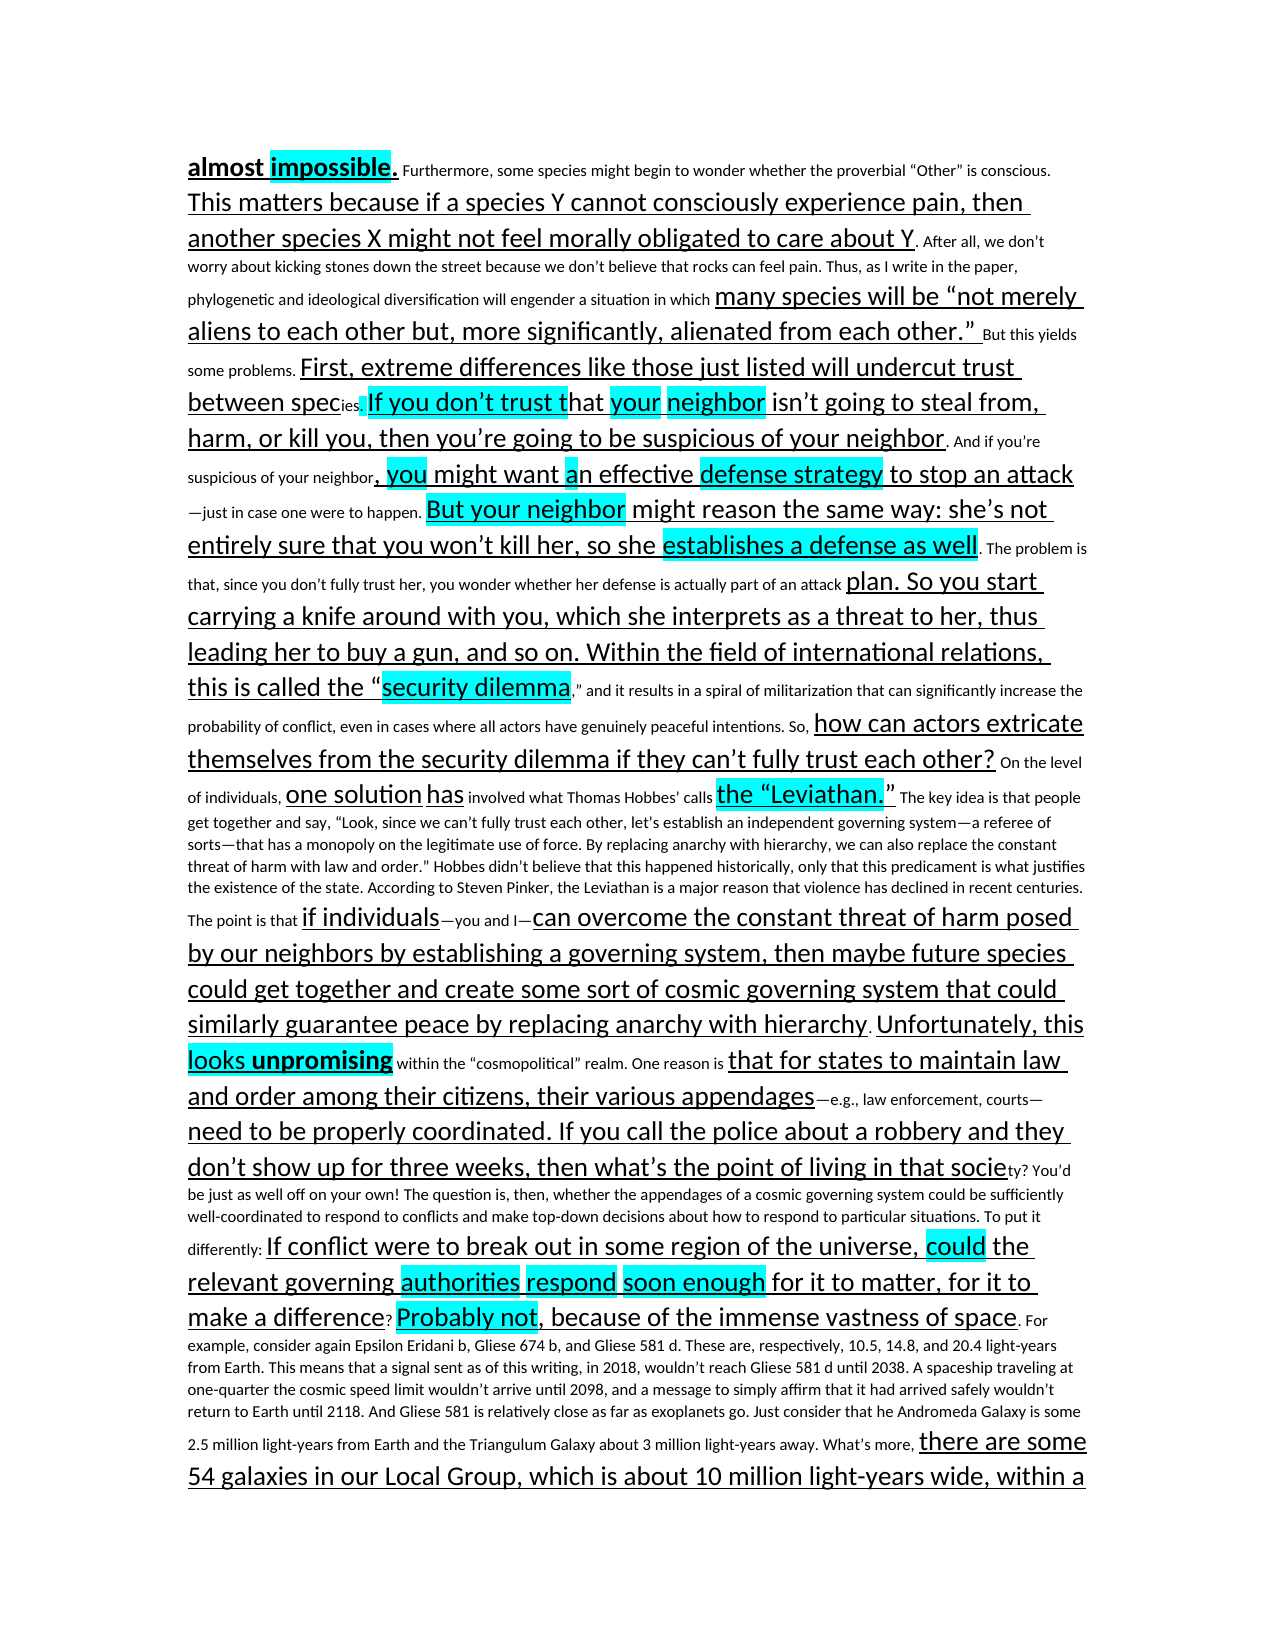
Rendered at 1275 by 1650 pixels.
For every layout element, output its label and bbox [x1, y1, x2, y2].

text [187, 150, 1087, 1492]
